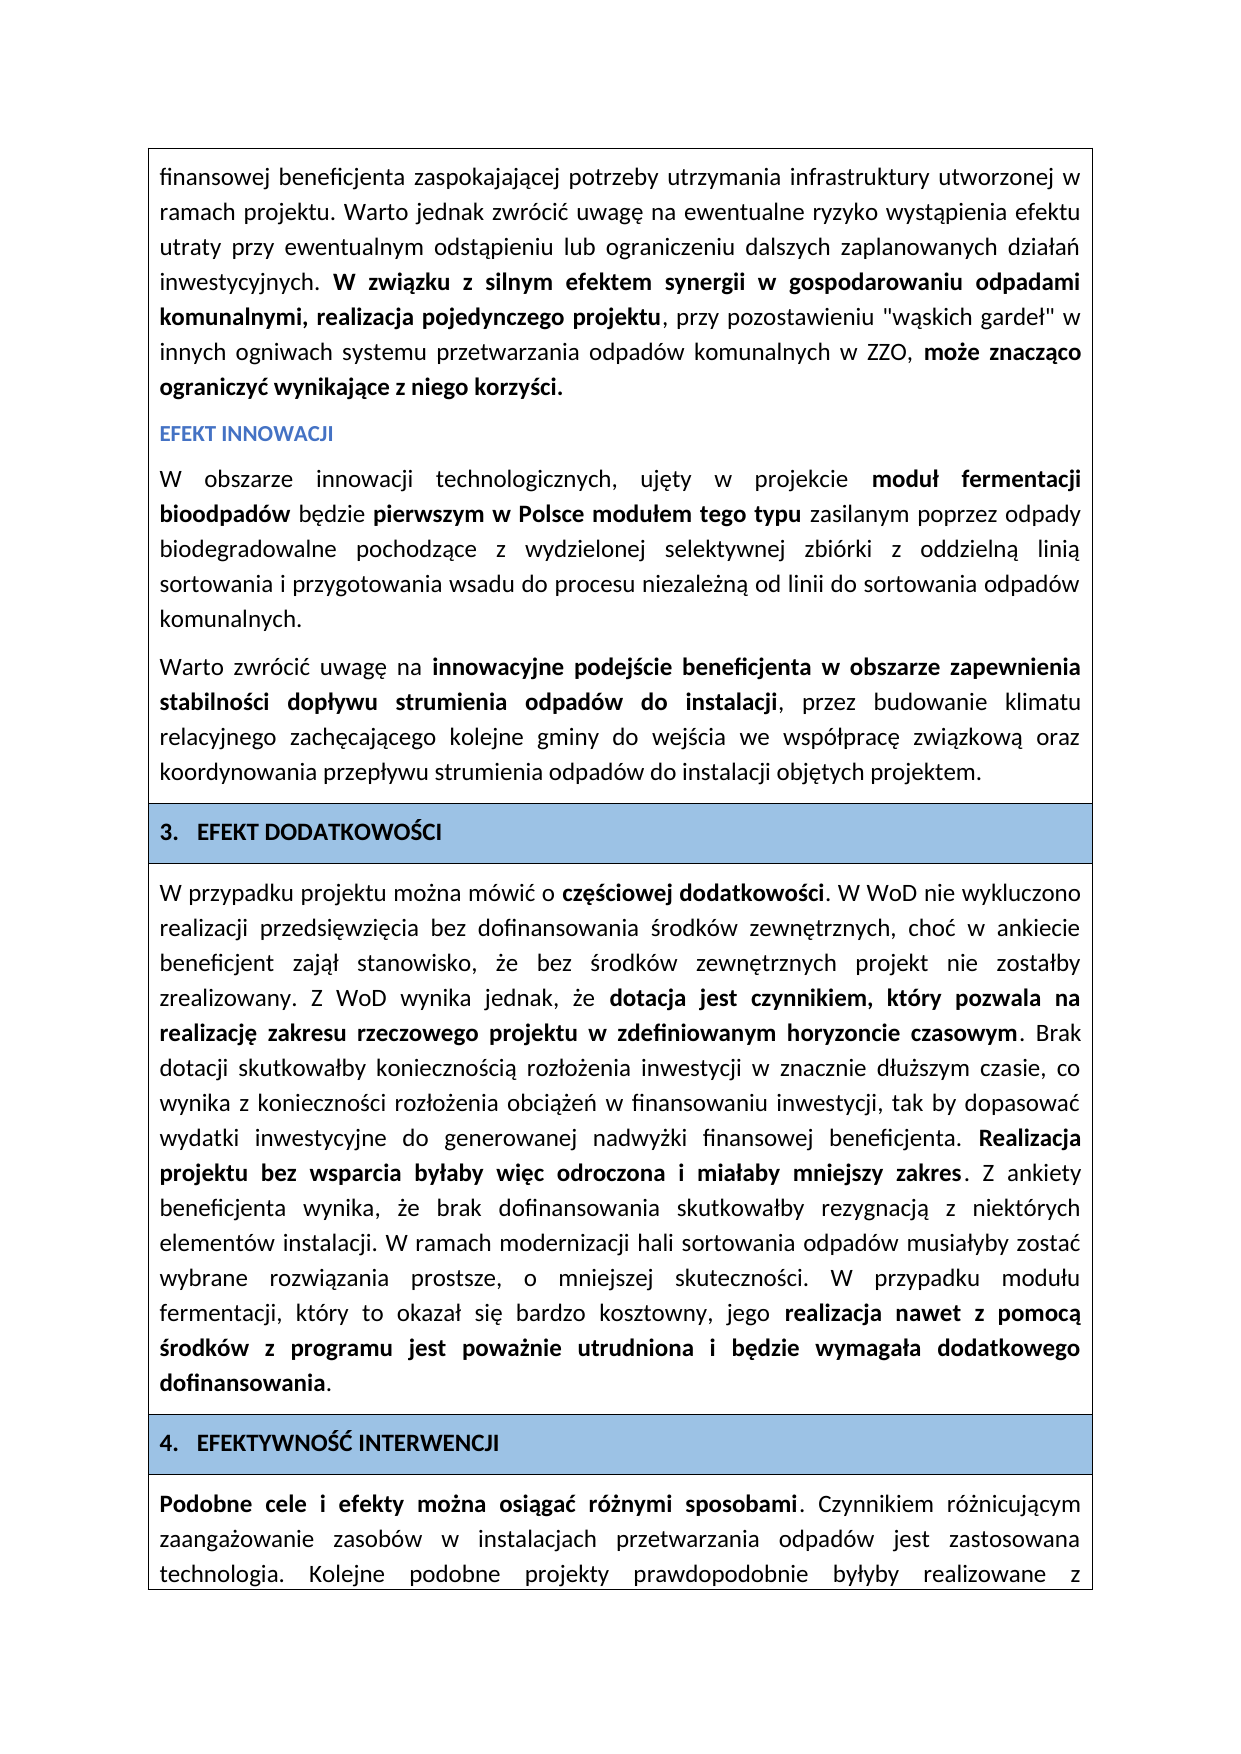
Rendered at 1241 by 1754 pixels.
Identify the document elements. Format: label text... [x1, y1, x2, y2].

table_cell W przypadku projektu można mówić o częściowej dodatkowości. W WoD nie wykluczono realizacji przedsięwzięcia bez dofinansowania środków zewnętrznych, choć w ankiecie beneficjent zajął stanowisko, że bez środków zewnętrznych projekt nie zostałby zrealizowany. Z WoD wynika jednak, że dotacja jest czynnikiem, który pozwala na realizację zakresu rzeczowego projektu w zdefiniowanym horyzoncie czasowym. Brak dotacji skutkowałby koniecznością rozłożenia inwestycji w znacznie dłuższym czasie, co wynika z konieczności rozłożenia obciążeń w finansowaniu inwestycji, tak by dopasować wydatki inwestycyjne do generowanej nadwyżki finansowej beneficjenta. Realizacja projektu bez wsparcia byłaby więc odroczona i miałaby mniejszy zakres. Z ankiety beneficjenta wynika, że brak dofinansowania skutkowałby rezygnacją z niektórych elementów instalacji. W ramach modernizacji hali sortowania odpadów musiałyby zostać wybrane rozwiązania prostsze, o mniejszej skuteczności. W przypadku modułu fermentacji, który to okazał się bardzo kosztowny, jego realizacja nawet z pomocą środków z programu jest poważnie utrudniona i będzie wymagała dodatkowego dofinansowania. [149, 864, 1092, 1414]
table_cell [149, 149, 1092, 803]
table_cell EFEKTYWNOŚĆ INTERWENCJI [149, 1415, 1092, 1474]
table_cell EFEKT DODATKOWOŚCI [149, 804, 1092, 863]
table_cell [149, 1475, 1092, 1588]
